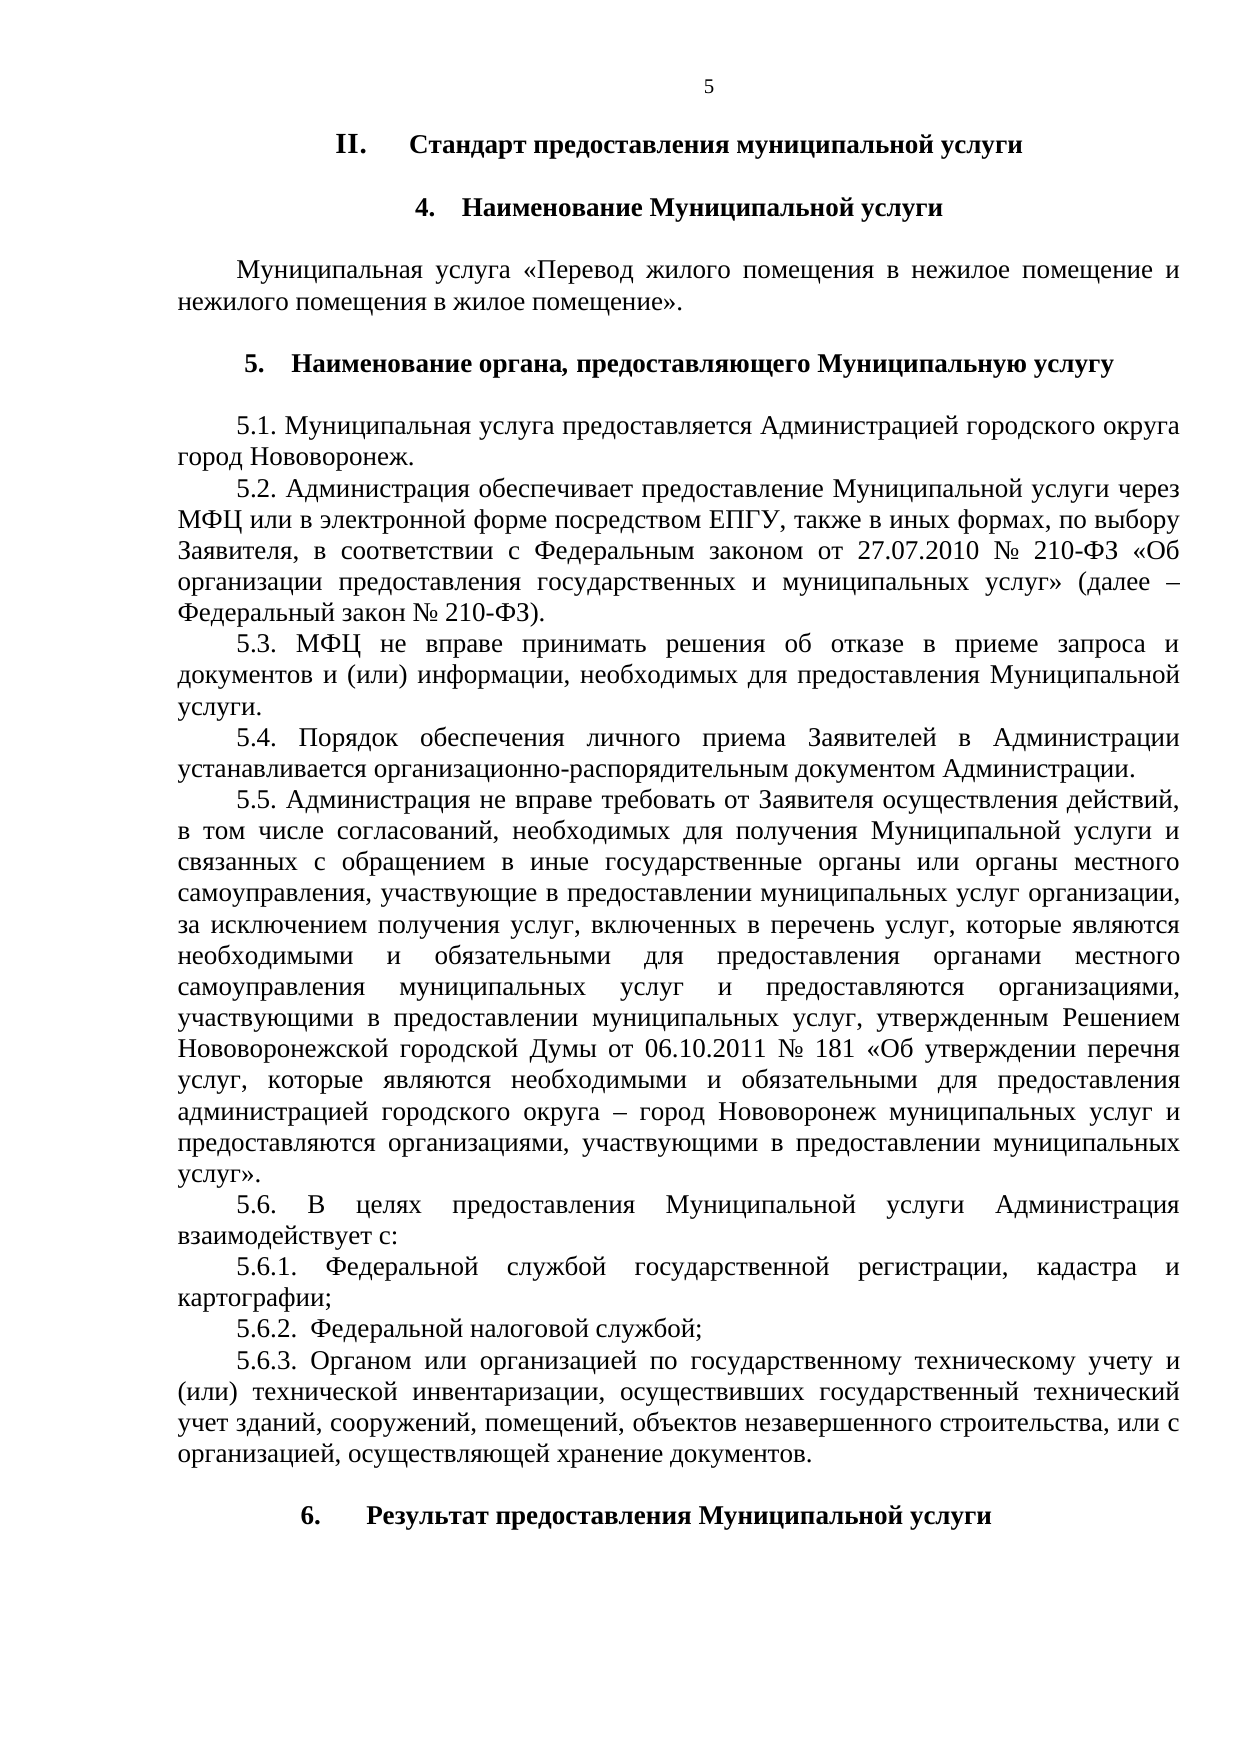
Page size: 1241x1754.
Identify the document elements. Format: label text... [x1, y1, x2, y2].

list Наименование органа, предоставляющего Муниципальную услугу [177, 347, 1181, 378]
list Органом или организацией по государственному техническому учету и (или) технической инвентаризации, осуществивших государственный технический учет зданий, сооружений, помещений, объектов незавершенного строительства, или с организацией, осуществляющей хранение документов. [177, 1344, 1181, 1468]
text 5.6. В целях предоставления Муниципальной услуги Администрация взаимодействует с: [177, 1188, 1181, 1250]
list Результат предоставления Муниципальной услуги [112, 1499, 1181, 1531]
text 5.1. Муниципальная услуга предоставляется Администрацией городского округа город Нововоронеж. [177, 409, 1181, 472]
text 5.5. Администрация не вправе требовать от Заявителя осуществления действий, в том числе согласований, необходимых для получения Муниципальной услуги и связанных с обращением в иные государственные органы или органы местного самоуправления, участвующие в предоставлении муниципальных услуг организации, за исключением получения услуг, включенных в перечень услуг, которые являются необходимыми и обязательными для предоставления органами местного самоуправления муниципальных услуг и предоставляются организациями, участвующими в предоставлении муниципальных услуг, утвержденным Решением Нововоронежской городской Думы от 06.10.2011 № 181 «Об утверждении перечня услуг, которые являются необходимыми и обязательными для предоставления администрацией городского округа – город Нововоронеж муниципальных услуг и предоставляются организациями, участвующими в предоставлении муниципальных услуг». [177, 783, 1181, 1188]
text Муниципальная услуга «Перевод жилого помещения в нежилое помещение и нежилого помещения в жилое помещение». [177, 254, 1181, 316]
list Наименование Муниципальной услуги [177, 191, 1181, 222]
list Федеральной налоговой службой; [177, 1313, 1181, 1344]
text 5.3. МФЦ не вправе принимать решения об отказе в приеме запроса и документов и (или) информации, необходимых для предоставления Муниципальной услуги. [177, 627, 1181, 721]
text 5.4. Порядок обеспечения личного приема Заявителей в Администрации устанавливается организационно-распорядительным документом Администрации. [177, 721, 1181, 783]
text 5.2. Администрация обеспечивает предоставление Муниципальной услуги через МФЦ или в электронной форме посредством ЕПГУ, также в иных формах, по выбору Заявителя, в соответствии с Федеральным законом от 27.07.2010 № 210-ФЗ «Об организации предоставления государственных и муниципальных услуг» (далее – Федеральный закон № 210-ФЗ). [177, 472, 1181, 627]
list Стандарт предоставления муниципальной услуги [177, 127, 1181, 160]
text 5.6.1. Федеральной службой государственной регистрации, кадастра и картографии; [177, 1250, 1181, 1313]
